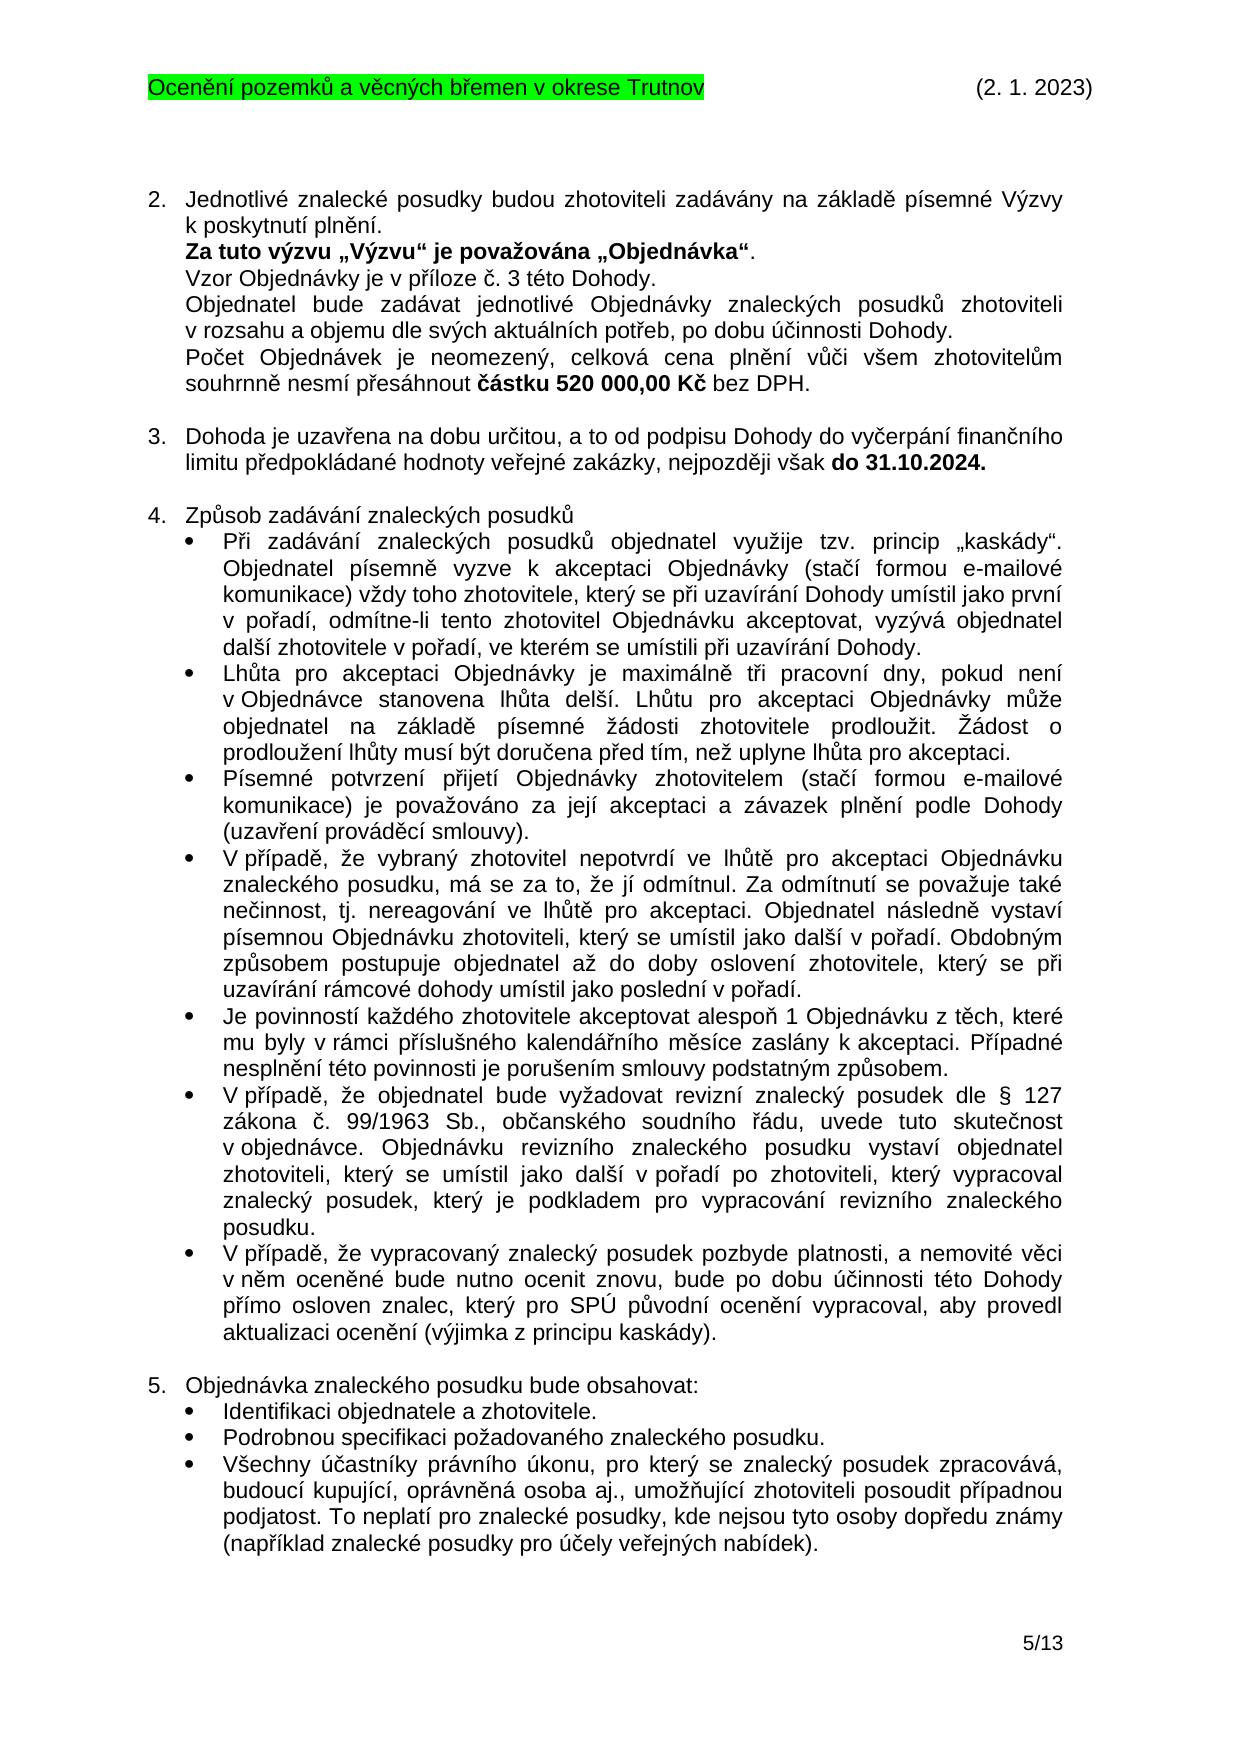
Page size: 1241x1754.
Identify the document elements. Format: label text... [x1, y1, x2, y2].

text Vzor Objednávky je v příloze č. 3 této Dohody. [185, 265, 1063, 291]
list Lhůta pro akceptaci Objednávky je maximálně tři pracovní dny, pokud není v Objednávce stanovena lhůta delší. Lhůtu pro akceptaci Objednávky může objednatel na základě písemné žádosti zhotovitele prodloužit. Žádost o prodloužení lhůty musí být doručena před tím, než uplyne lhůta pro akceptaci. [185, 660, 1063, 765]
text Objednatel bude zadávat jednotlivé Objednávky znaleckých posudků zhotoviteli v rozsahu a objemu dle svých aktuálních potřeb, po dobu účinnosti Dohody. [185, 291, 1063, 344]
list V případě, že objednatel bude vyžadovat revizní znalecký posudek dle § 127 zákona č. 99/1963 Sb., občanského soudního řádu, uvede tuto skutečnost v objednávce. Objednávku revizního znaleckého posudku vystaví objednatel zhotoviteli, který se umístil jako další v pořadí po zhotoviteli, který vypracoval znalecký posudek, který je podkladem pro vypracování revizního znaleckého posudku. [185, 1082, 1063, 1240]
text Počet Objednávek je neomezený, celková cena plnění vůči všem zhotovitelům souhrnně nesmí přesáhnout částku 520 000,00 Kč bez DPH. [185, 344, 1063, 396]
list Podrobnou specifikaci požadovaného znaleckého posudku. [185, 1424, 1063, 1451]
list Je povinností každého zhotovitele akceptovat alespoň 1 Objednávku z těch, které mu byly v rámci příslušného kalendářního měsíce zaslány k akceptaci. Případné nesplnění této povinnosti je porušením smlouvy podstatným způsobem. [185, 1003, 1063, 1082]
list Při zadávání znaleckých posudků objednatel využije tzv. princip „kaskády“. Objednatel písemně vyzve k akceptaci Objednávky (stačí formou e-mailové komunikace) vždy toho zhotovitele, který se při uzavírání Dohody umístil jako první v pořadí, odmítne-li tento zhotovitel Objednávku akceptovat, vyzývá objednatel další zhotovitele v pořadí, ve kterém se umístili při uzavírání Dohody. [185, 528, 1063, 660]
list Všechny účastníky právního úkonu, pro který se znalecký posudek zpracovává, budoucí kupující, oprávněná osoba aj., umožňující zhotoviteli posoudit případnou podjatost. To neplatí pro znalecké posudky, kde nejsou tyto osoby dopředu známy (například znalecké posudky pro účely veřejných nabídek). [185, 1451, 1063, 1556]
list Dohoda je uzavřena na dobu určitou, a to od podpisu Dohody do vyčerpání finančního limitu předpokládané hodnoty veřejné zakázky, nejpozději však do 31.10.2024. [148, 423, 1063, 476]
list Písemné potvrzení přijetí Objednávky zhotovitelem (stačí formou e-mailové komunikace) je považováno za její akceptaci a závazek plnění podle Dohody (uzavření prováděcí smlouvy). [185, 765, 1063, 844]
list Objednávka znaleckého posudku bude obsahovat: [148, 1372, 1063, 1398]
list Identifikaci objednatele a zhotovitele. [185, 1398, 1063, 1424]
list V případě, že vybraný zhotovitel nepotvrdí ve lhůtě pro akceptaci Objednávku znaleckého posudku, má se za to, že jí odmítnul. Za odmítnutí se považuje také nečinnost, tj. nereagování ve lhůtě pro akceptaci. Objednatel následně vystaví písemnou Objednávku zhotoviteli, který se umístil jako další v pořadí. Obdobným způsobem postupuje objednatel až do doby oslovení zhotovitele, který se při uzavírání rámcové dohody umístil jako poslední v pořadí. [185, 844, 1063, 1003]
list Jednotlivé znalecké posudky budou zhotoviteli zadávány na základě písemné Výzvy k poskytnutí plnění. [148, 186, 1063, 238]
list V případě, že vypracovaný znalecký posudek pozbyde platnosti, a nemovité věci v něm oceněné bude nutno ocenit znovu, bude po dobu účinnosti této Dohody přímo osloven znalec, který pro SPÚ původní ocenění vypracoval, aby provedl aktualizaci ocenění (výjimka z principu kaskády). [185, 1240, 1063, 1345]
list Způsob zadávání znaleckých posudků [148, 502, 1063, 528]
text Za tuto výzvu „Výzvu“ je považována „Objednávka“. [185, 238, 1063, 265]
